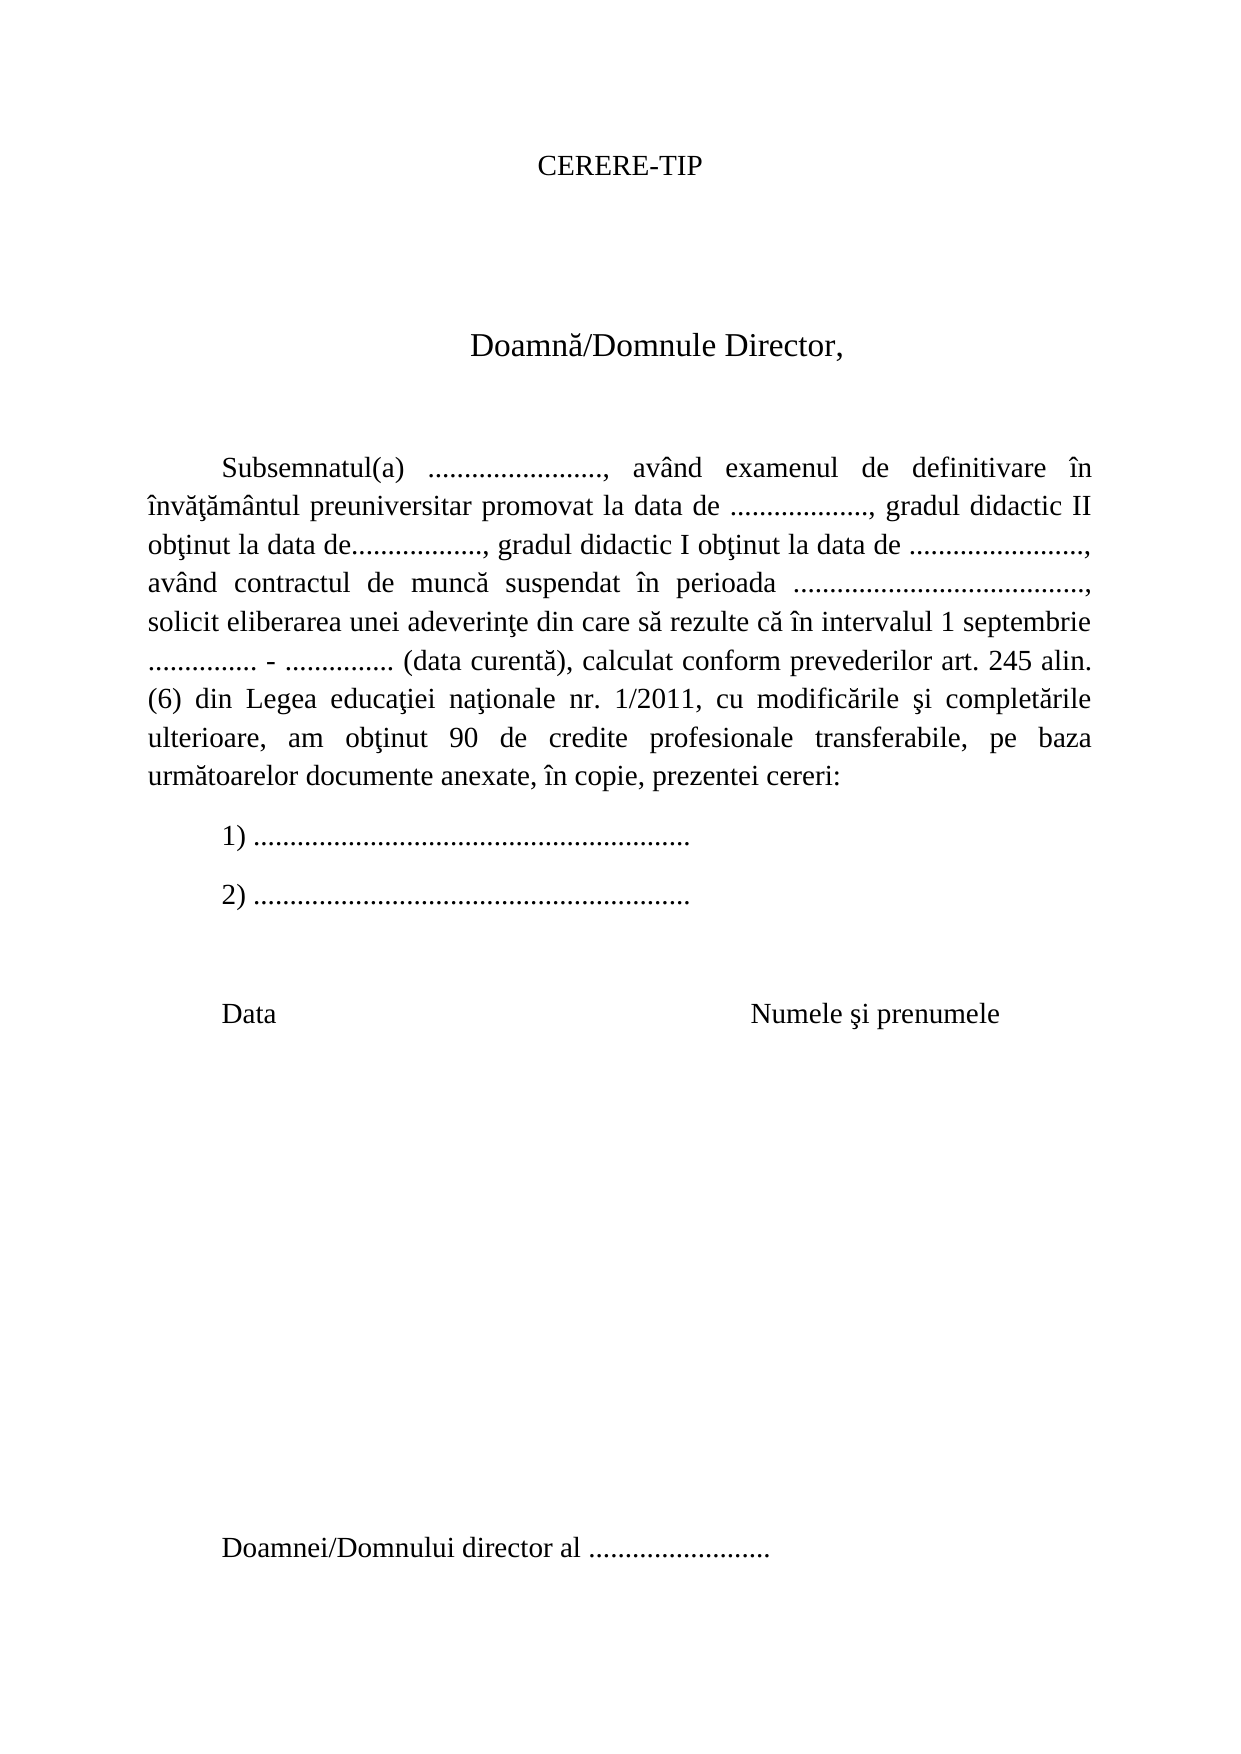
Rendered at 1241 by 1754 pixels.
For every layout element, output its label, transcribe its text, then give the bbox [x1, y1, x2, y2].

text 1) ............................................................ [148, 818, 1093, 851]
text Subsemnatul(a) ........................, având examenul de definitivare în învăţământul preuniversitar promovat la data de ..................., gradul didactic II obţinut la data de.................., gradul didactic I obţinut la data de ........................, având contractul de muncă suspendat în perioada ........................................, solicit eliberarea unei adeverinţe din care să rezulte că în intervalul 1 septembrie ............... - ............... (data curentă), calculat conform prevederilor art. 245 alin. (6) din Legea educaţiei naţionale nr. 1/2011, cu modificările şi completările ulterioare, am obţinut 90 de credite profesionale transferabile, pe baza următoarelor documente anexate, în copie, prezentei cereri: [148, 450, 1093, 792]
text Data Numele şi prenumele [148, 996, 1093, 1029]
text CERERE-TIP [148, 148, 1093, 181]
text Doamnă/Domnule Director, [148, 326, 1093, 364]
text 2) ............................................................ [148, 877, 1093, 911]
text Doamnei/Domnului director al ......................... [148, 1530, 1093, 1564]
